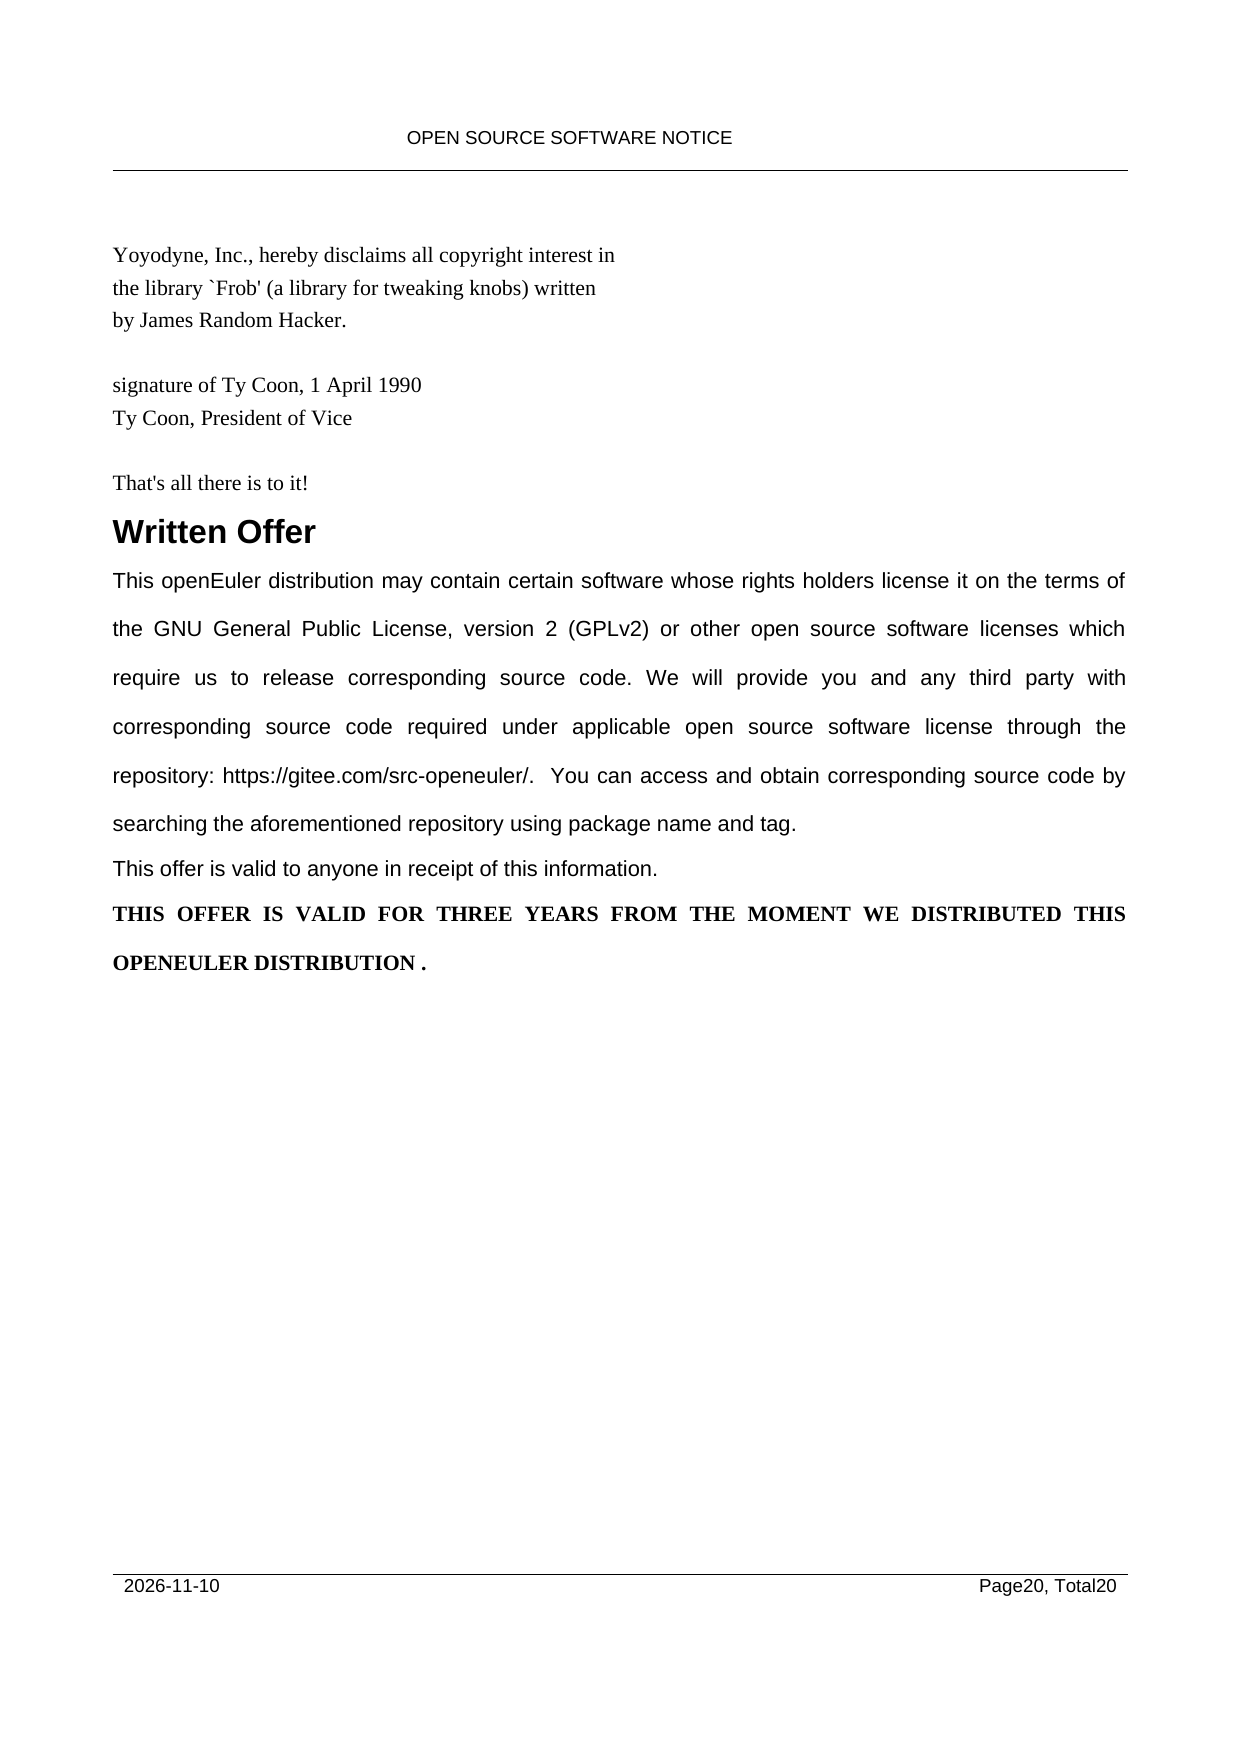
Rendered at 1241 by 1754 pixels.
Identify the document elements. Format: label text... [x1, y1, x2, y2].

text Written Offer [112, 499, 1128, 564]
text THIS OFFER IS VALID FOR THREE YEARS FROM THE MOMENT WE DISTRIBUTED THIS OPENEULER DISTRIBUTION . [112, 898, 1128, 979]
text This openEuler distribution may contain certain software whose rights holders license it on the terms of the GNU General Public License, version 2 (GPLv2) or other open source software licenses which require us to release corresponding source code. We will provide you and any third party with corresponding source code required under applicable open source software license through the repository: https://gitee.com/src-openeuler/. You can access and obtain corresponding source code by searching the aforementioned repository using package name and tag. [112, 564, 1128, 840]
text This offer is valid to anyone in receipt of this information. [112, 853, 1128, 885]
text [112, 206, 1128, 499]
